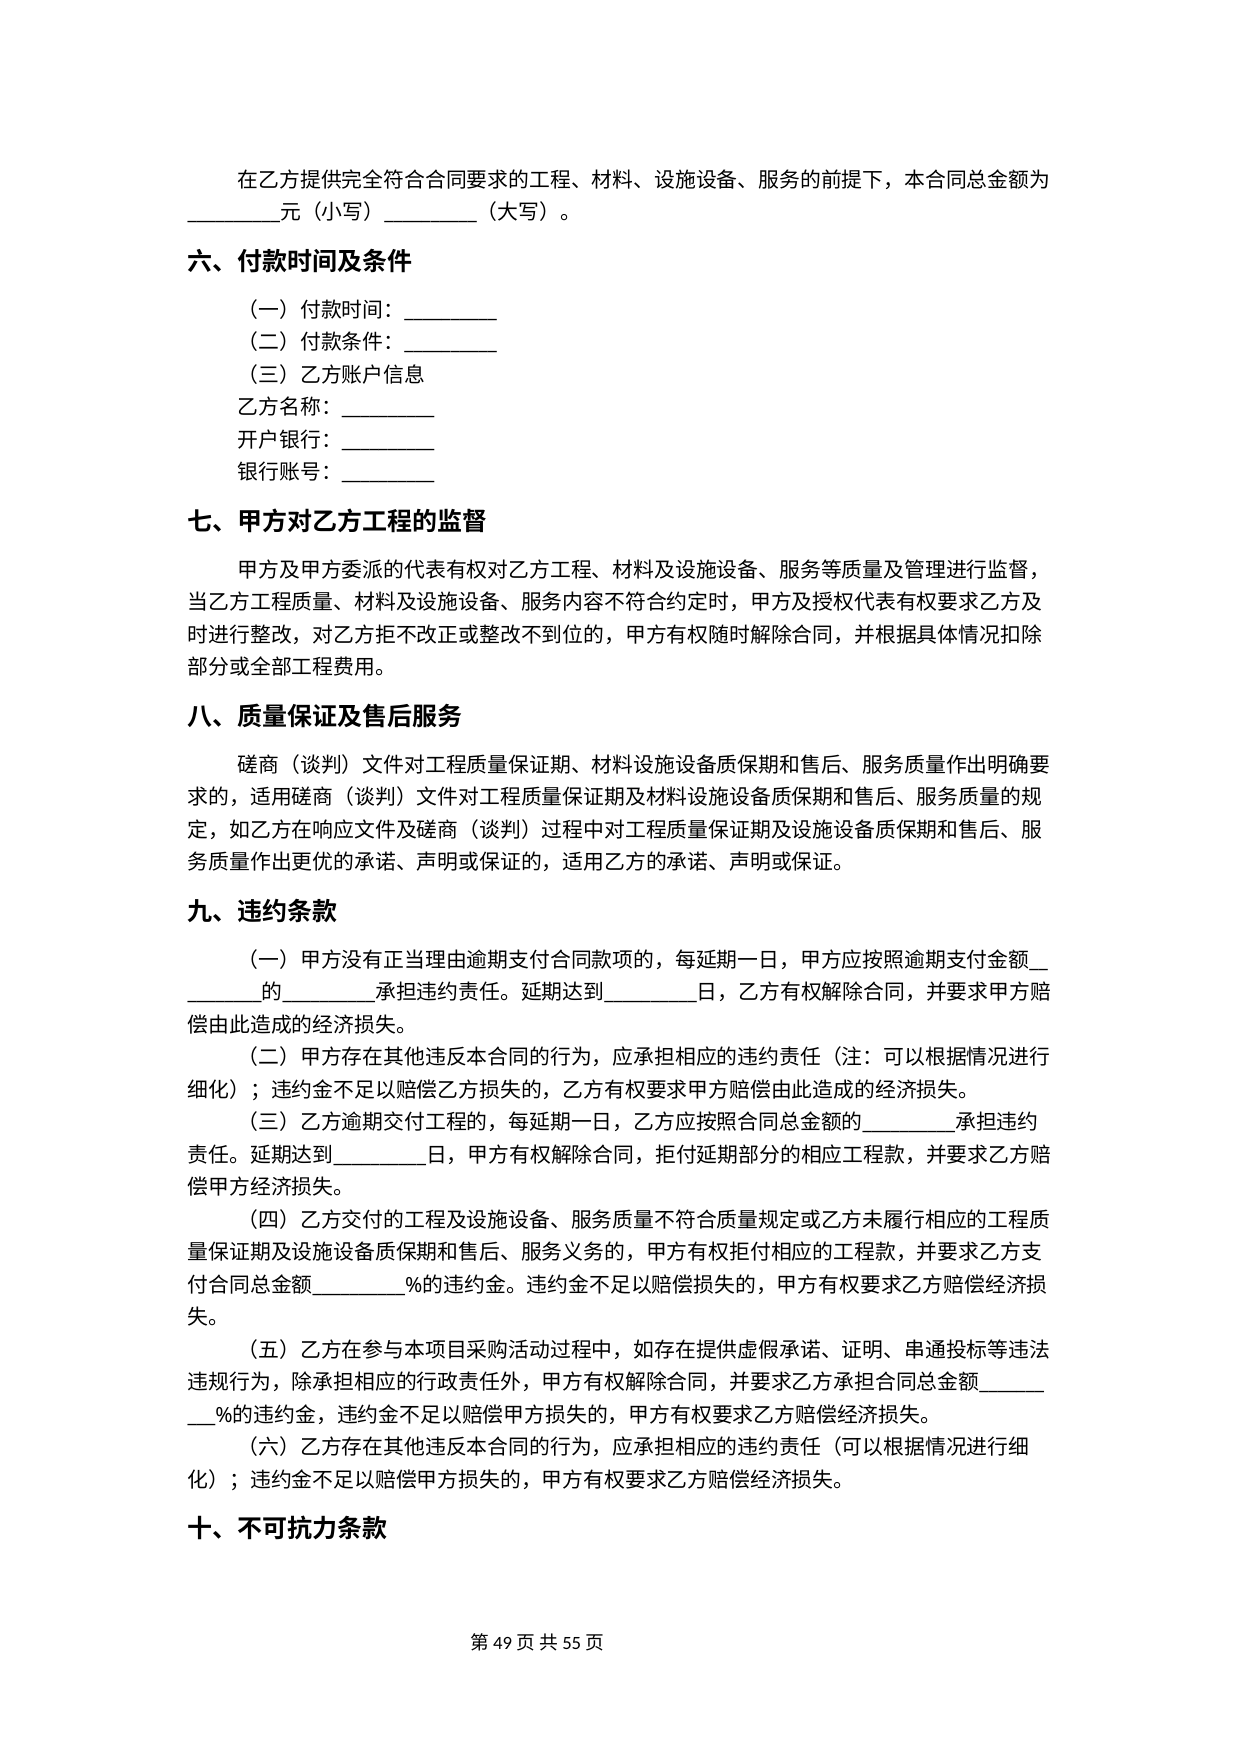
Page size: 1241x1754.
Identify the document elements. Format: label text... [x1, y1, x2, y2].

text （一）付款时间：__________ [187, 292, 1053, 324]
text （二）付款条件：__________ [187, 324, 1053, 357]
text 九、违约条款 [187, 877, 1053, 942]
text 在乙方提供完全符合合同要求的工程、材料、设施设备、服务的前提下，本合同总金额为__________元（小写）__________（大写）。 [187, 162, 1053, 227]
text 六、付款时间及条件 [187, 227, 1053, 292]
text 乙方名称：__________ [187, 389, 1053, 422]
text （六）乙方存在其他违反本合同的行为，应承担相应的违约责任（可以根据情况进行细化）；违约金不足以赔偿甲方损失的，甲方有权要求乙方赔偿经济损失。 [187, 1429, 1053, 1494]
text （四）乙方交付的工程及设施设备、服务质量不符合质量规定或乙方未履行相应的工程质量保证期及设施设备质保期和售后、服务义务的，甲方有权拒付相应的工程款，并要求乙方支付合同总金额__________%的违约金。违约金不足以赔偿损失的，甲方有权要求乙方赔偿经济损失。 [187, 1202, 1053, 1332]
text （三）乙方账户信息 [187, 357, 1053, 389]
text （三）乙方逾期交付工程的，每延期一日，乙方应按照合同总金额的__________承担违约责任。延期达到__________日，甲方有权解除合同，拒付延期部分的相应工程款，并要求乙方赔偿甲方经济损失。 [187, 1104, 1053, 1202]
text 十、不可抗力条款 [187, 1494, 1053, 1559]
text 银行账号：__________ [187, 454, 1053, 487]
text 开户银行：__________ [187, 422, 1053, 454]
text 七、甲方对乙方工程的监督 [187, 487, 1053, 552]
text 磋商（谈判）文件对工程质量保证期、材料设施设备质保期和售后、服务质量作出明确要求的，适用磋商（谈判）文件对工程质量保证期及材料设施设备质保期和售后、服务质量的规定，如乙方在响应文件及磋商（谈判）过程中对工程质量保证期及设施设备质保期和售后、服务质量作出更优的承诺、声明或保证的，适用乙方的承诺、声明或保证。 [187, 747, 1053, 877]
text 八、质量保证及售后服务 [187, 682, 1053, 747]
text 甲方及甲方委派的代表有权对乙方工程、材料及设施设备、服务等质量及管理进行监督，当乙方工程质量、材料及设施设备、服务内容不符合约定时，甲方及授权代表有权要求乙方及时进行整改，对乙方拒不改正或整改不到位的，甲方有权随时解除合同，并根据具体情况扣除部分或全部工程费用。 [187, 552, 1053, 682]
text （五）乙方在参与本项目采购活动过程中，如存在提供虚假承诺、证明、串通投标等违法违规行为，除承担相应的行政责任外，甲方有权解除合同，并要求乙方承担合同总金额__________%的违约金，违约金不足以赔偿甲方损失的，甲方有权要求乙方赔偿经济损失。 [187, 1332, 1053, 1429]
text （二）甲方存在其他违反本合同的行为，应承担相应的违约责任（注：可以根据情况进行细化）；违约金不足以赔偿乙方损失的，乙方有权要求甲方赔偿由此造成的经济损失。 [187, 1039, 1053, 1104]
text （一）甲方没有正当理由逾期支付合同款项的，每延期一日，甲方应按照逾期支付金额__________的__________承担违约责任。延期达到__________日，乙方有权解除合同，并要求甲方赔偿由此造成的经济损失。 [187, 942, 1053, 1039]
